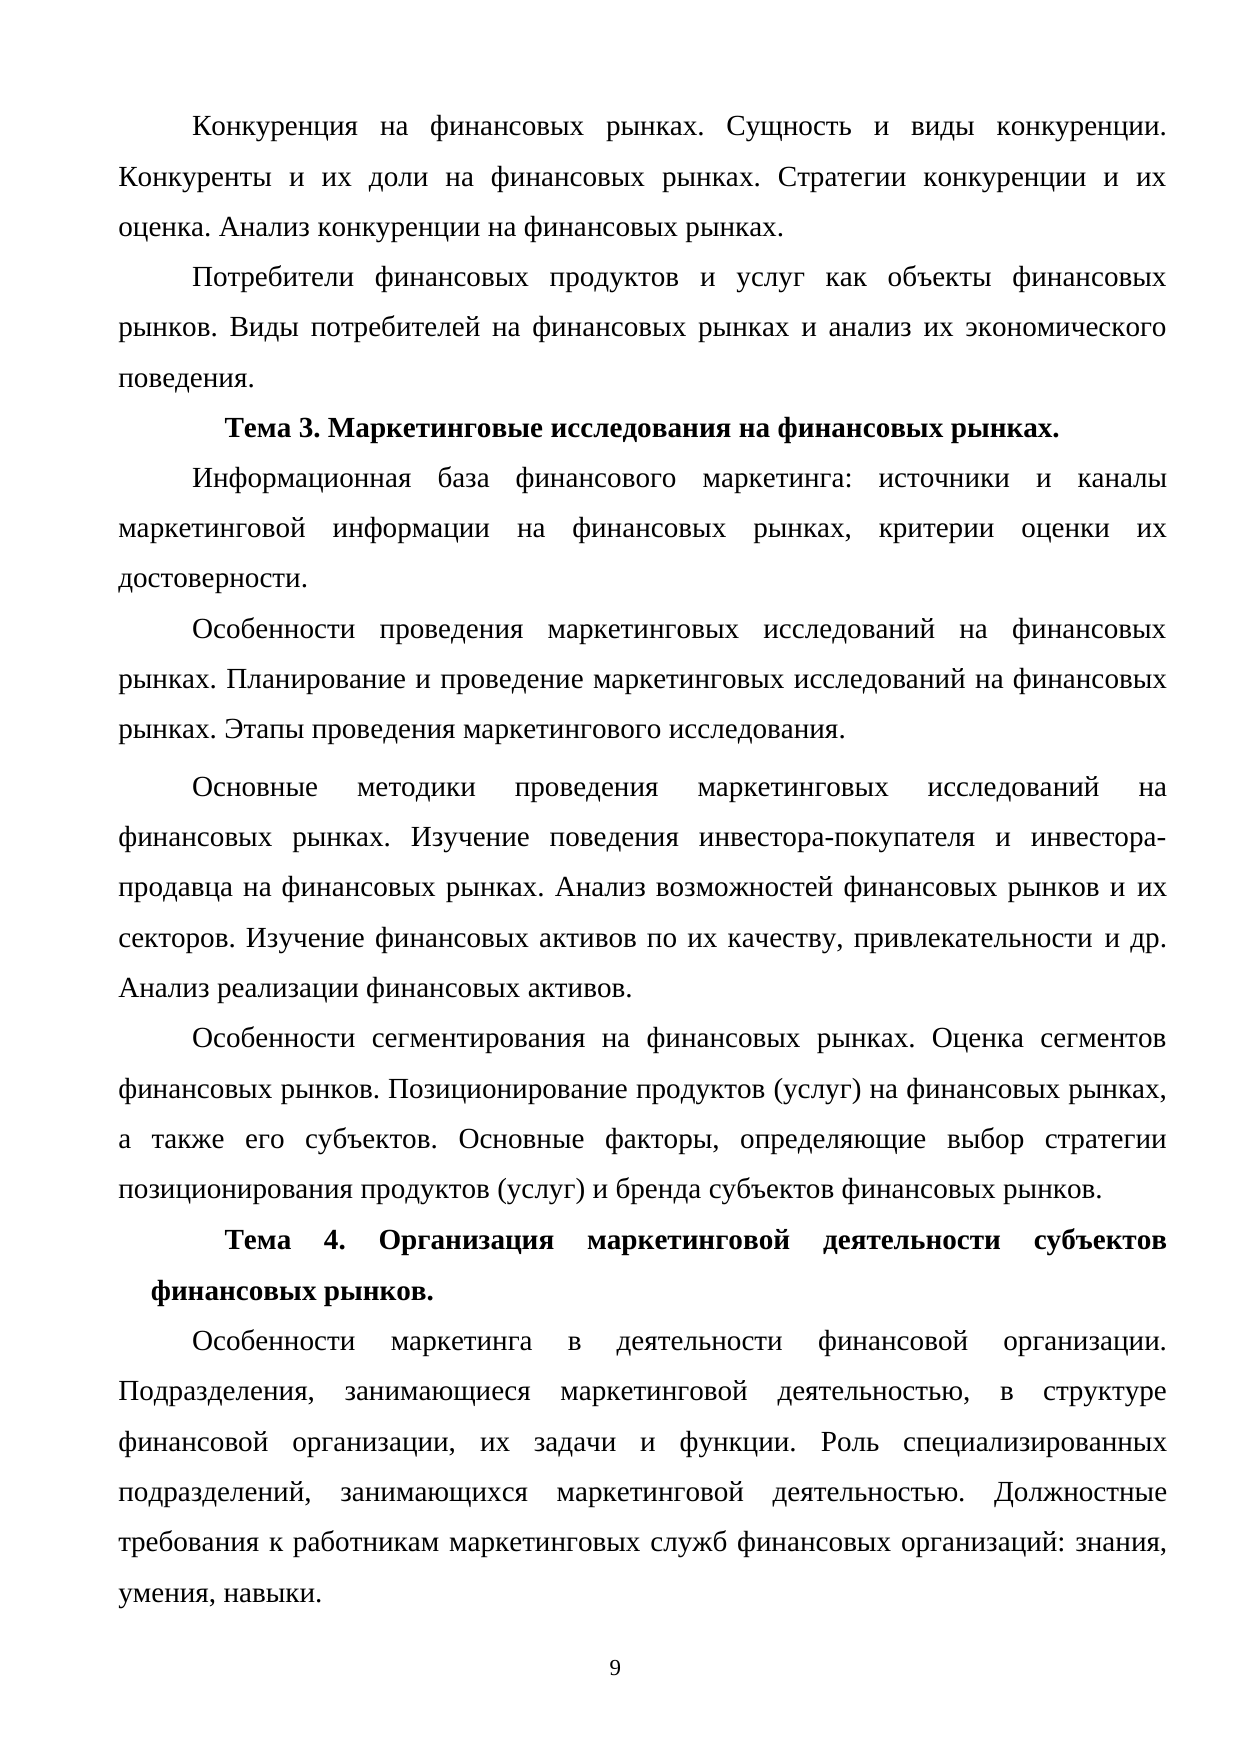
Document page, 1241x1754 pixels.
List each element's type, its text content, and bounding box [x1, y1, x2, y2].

text Потребители финансовых продуктов и услуг как объекты финансовых рынков. Виды потребителей на финансовых рынках и анализ их экономического поведения. [118, 259, 1167, 393]
text Особенности маркетинга в деятельности финансовой организации. Подразделения, занимающиеся маркетинговой деятельностью, в структуре финансовой организации, их задачи и функции. Роль специализированных подразделений, занимающихся маркетинговой деятельностью. Должностные требования к работникам маркетинговых служб финансовых организаций: знания, умения, навыки. [118, 1323, 1167, 1608]
text Особенности сегментирования на финансовых рынках. Оценка сегментов финансовых рынков. Позиционирование продуктов (услуг) на финансовых рынках, а также его субъектов. Основные факторы, определяющие выбор стратегии позиционирования продуктов (услуг) и бренда субъектов финансовых рынков. [118, 1021, 1167, 1205]
text Особенности проведения маркетинговых исследований на финансовых рынках. Планирование и проведение маркетинговых исследований на финансовых рынках. Этапы проведения маркетингового исследования. [118, 611, 1167, 745]
text Основные методики проведения маркетинговых исследований на финансовых рынках. Изучение поведения инвестора-покупателя и инвестора- продавца на финансовых рынках. Анализ возможностей финансовых рынков и их секторов. Изучение финансовых активов по их качеству, привлекательности и др. Анализ реализации финансовых активов. [118, 769, 1167, 1004]
text Тема 4. Организация маркетинговой деятельности субъектов финансовых рынков. [151, 1222, 1167, 1306]
text Конкуренция на финансовых рынках. Сущность и виды конкуренции. Конкуренты и их доли на финансовых рынках. Стратегии конкуренции и их оценка. Анализ конкуренции на финансовых рынках. [118, 108, 1167, 242]
text Тема 3. Маркетинговые исследования на финансовых рынках. [151, 410, 1167, 444]
text Информационная база финансового маркетинга: источники и каналы маркетинговой информации на финансовых рынках, критерии оценки их достоверности. [118, 460, 1167, 594]
